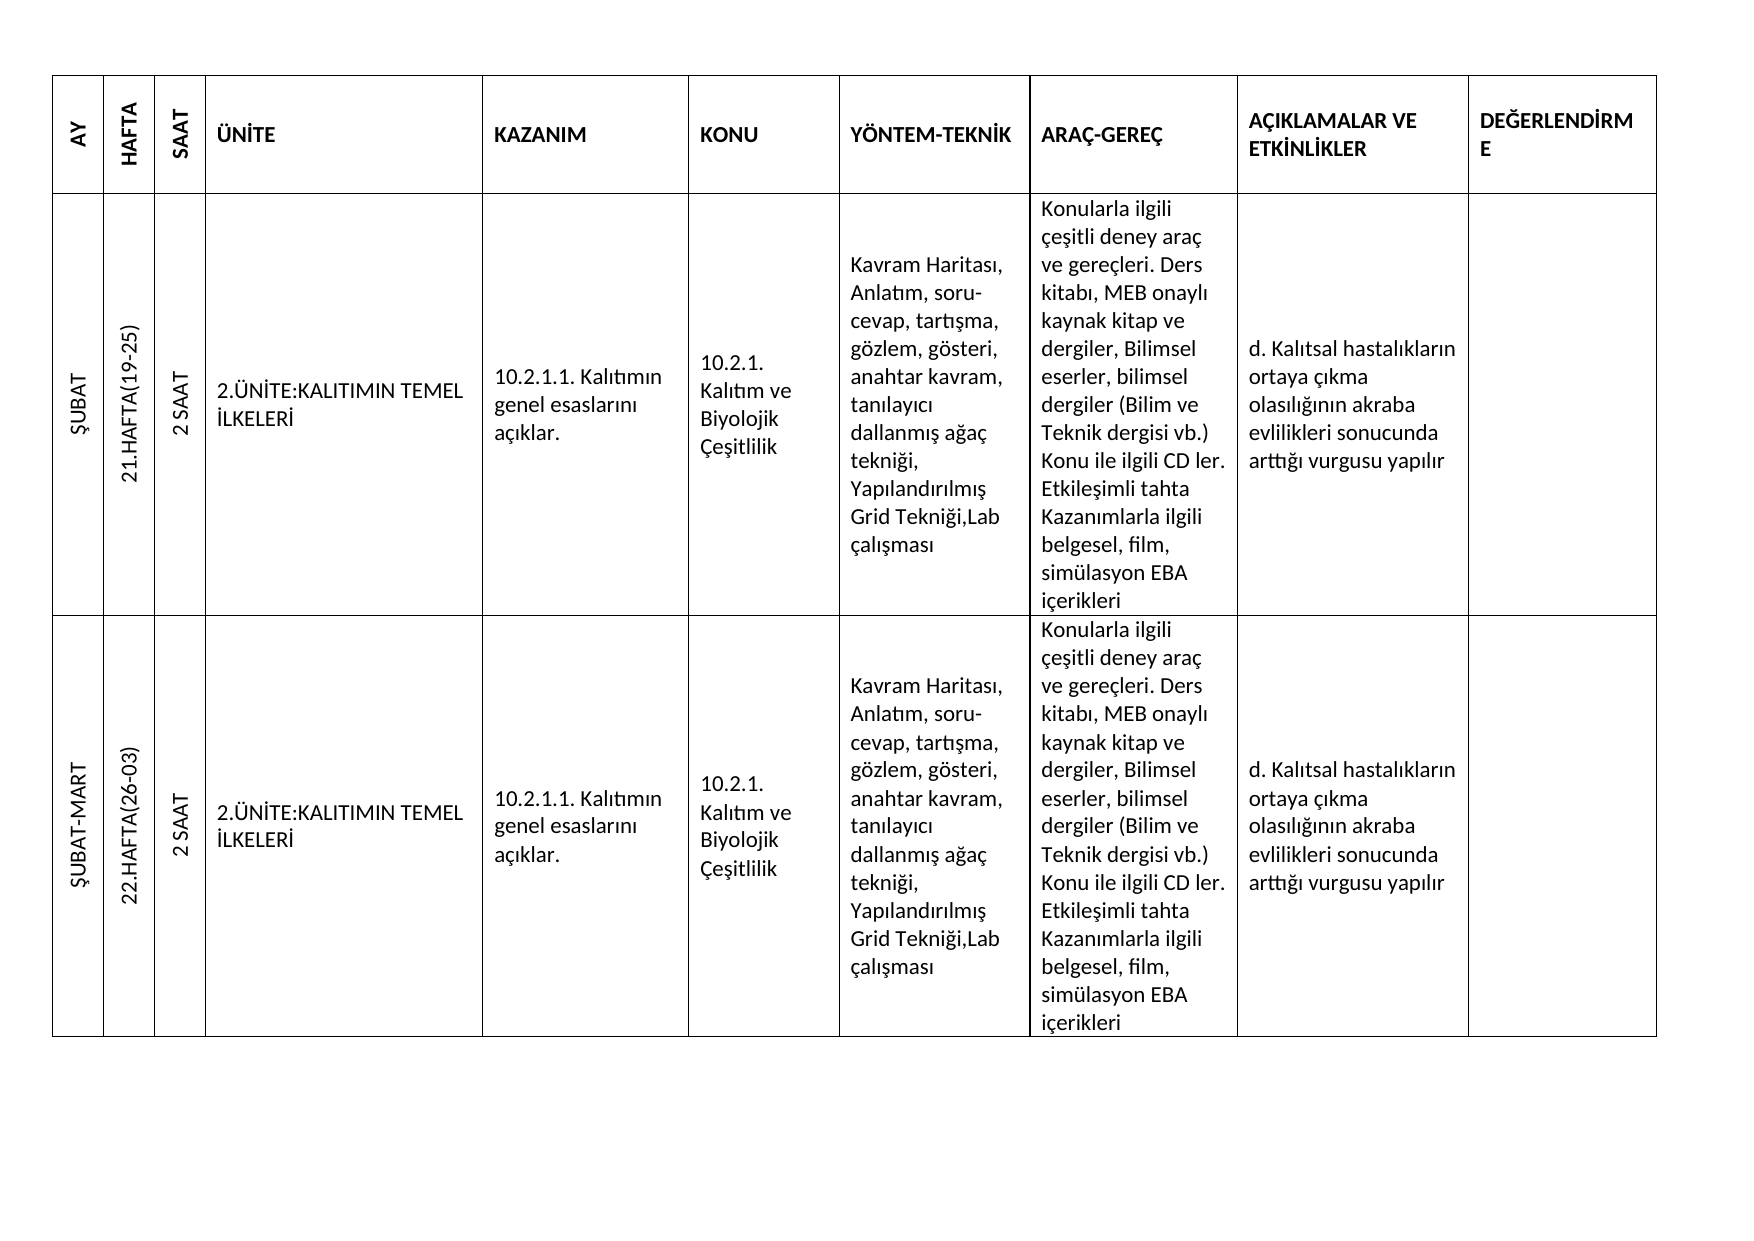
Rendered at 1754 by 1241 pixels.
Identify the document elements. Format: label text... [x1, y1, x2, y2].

table_cell 10.2.1. Kalıtım ve Biyolojik Çeşitlilik [689, 616, 839, 1036]
table_header KAZANIM [483, 76, 688, 193]
table_cell 2 SAAT [155, 616, 205, 1036]
table_cell [1469, 616, 1656, 1036]
table_cell ŞUBAT [53, 194, 103, 614]
table_cell ŞUBAT-MART [53, 616, 103, 1036]
table_cell 21.HAFTA(19-25) [104, 194, 154, 614]
table_header YÖNTEM-TEKNİK [840, 76, 1029, 193]
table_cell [840, 616, 1029, 1036]
table_cell 10.2.1. Kalıtım ve Biyolojik Çeşitlilik [689, 194, 839, 614]
table_header AÇIKLAMALAR VE ETKİNLİKLER [1238, 76, 1468, 193]
table_header HAFTA [104, 76, 154, 193]
table_cell 10.2.1.1. Kalıtımın genel esaslarını açıklar. [483, 616, 688, 1036]
table_cell d. Kalıtsal hastalıkların ortaya çıkma olasılığının akraba evlilikleri sonucunda arttığı vurgusu yapılır [1238, 194, 1468, 614]
table_header ÜNİTE [206, 76, 482, 193]
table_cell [1031, 194, 1237, 614]
table_cell d. Kalıtsal hastalıkların ortaya çıkma olasılığının akraba evlilikleri sonucunda arttığı vurgusu yapılır [1238, 616, 1468, 1036]
table_cell 2.ÜNİTE:KALITIMIN TEMEL İLKELERİ [206, 194, 482, 614]
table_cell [1031, 616, 1237, 1036]
table_header SAAT [155, 76, 205, 193]
table_cell 2.ÜNİTE:KALITIMIN TEMEL İLKELERİ [206, 616, 482, 1036]
table_header ARAÇ-GEREÇ [1031, 76, 1237, 193]
table_header AY [53, 76, 103, 193]
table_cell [840, 194, 1029, 614]
table_cell 2 SAAT [155, 194, 205, 614]
table_header DEĞERLENDİRME [1469, 76, 1656, 193]
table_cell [483, 194, 688, 614]
table_header KONU [689, 76, 839, 193]
table_cell 22.HAFTA(26-03) [104, 616, 154, 1036]
table_cell [1469, 194, 1656, 614]
